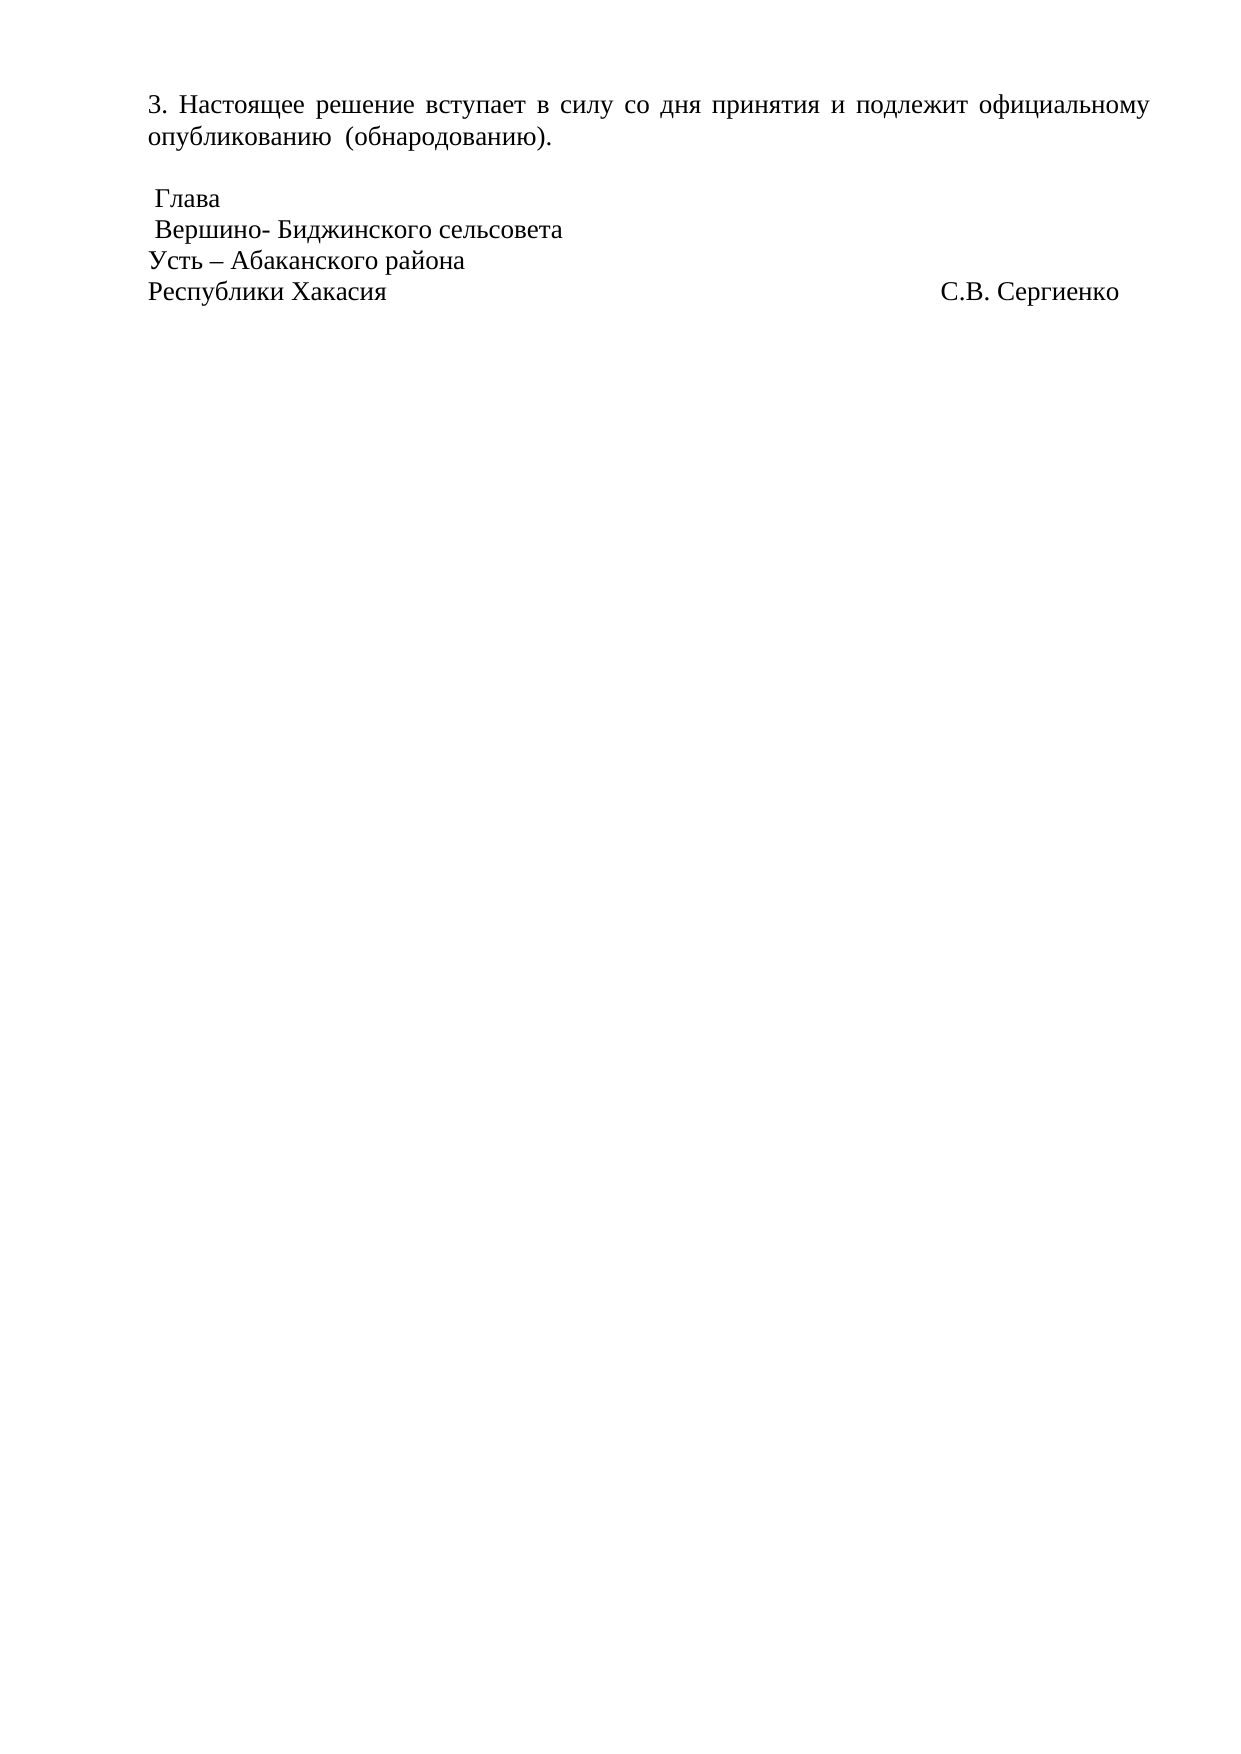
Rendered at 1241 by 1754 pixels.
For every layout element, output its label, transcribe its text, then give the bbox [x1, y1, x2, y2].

text 3. Настоящее решение вступает в силу со дня принятия и подлежит официальному опубликованию (обнародованию). [148, 89, 1152, 151]
text Усть – Абаканского района [148, 244, 1152, 276]
text Глава [148, 182, 1152, 213]
text Республики Хакасия С.В. Сергиенко [148, 276, 1152, 307]
text Вершино- Биджинского сельсовета [148, 213, 1152, 244]
